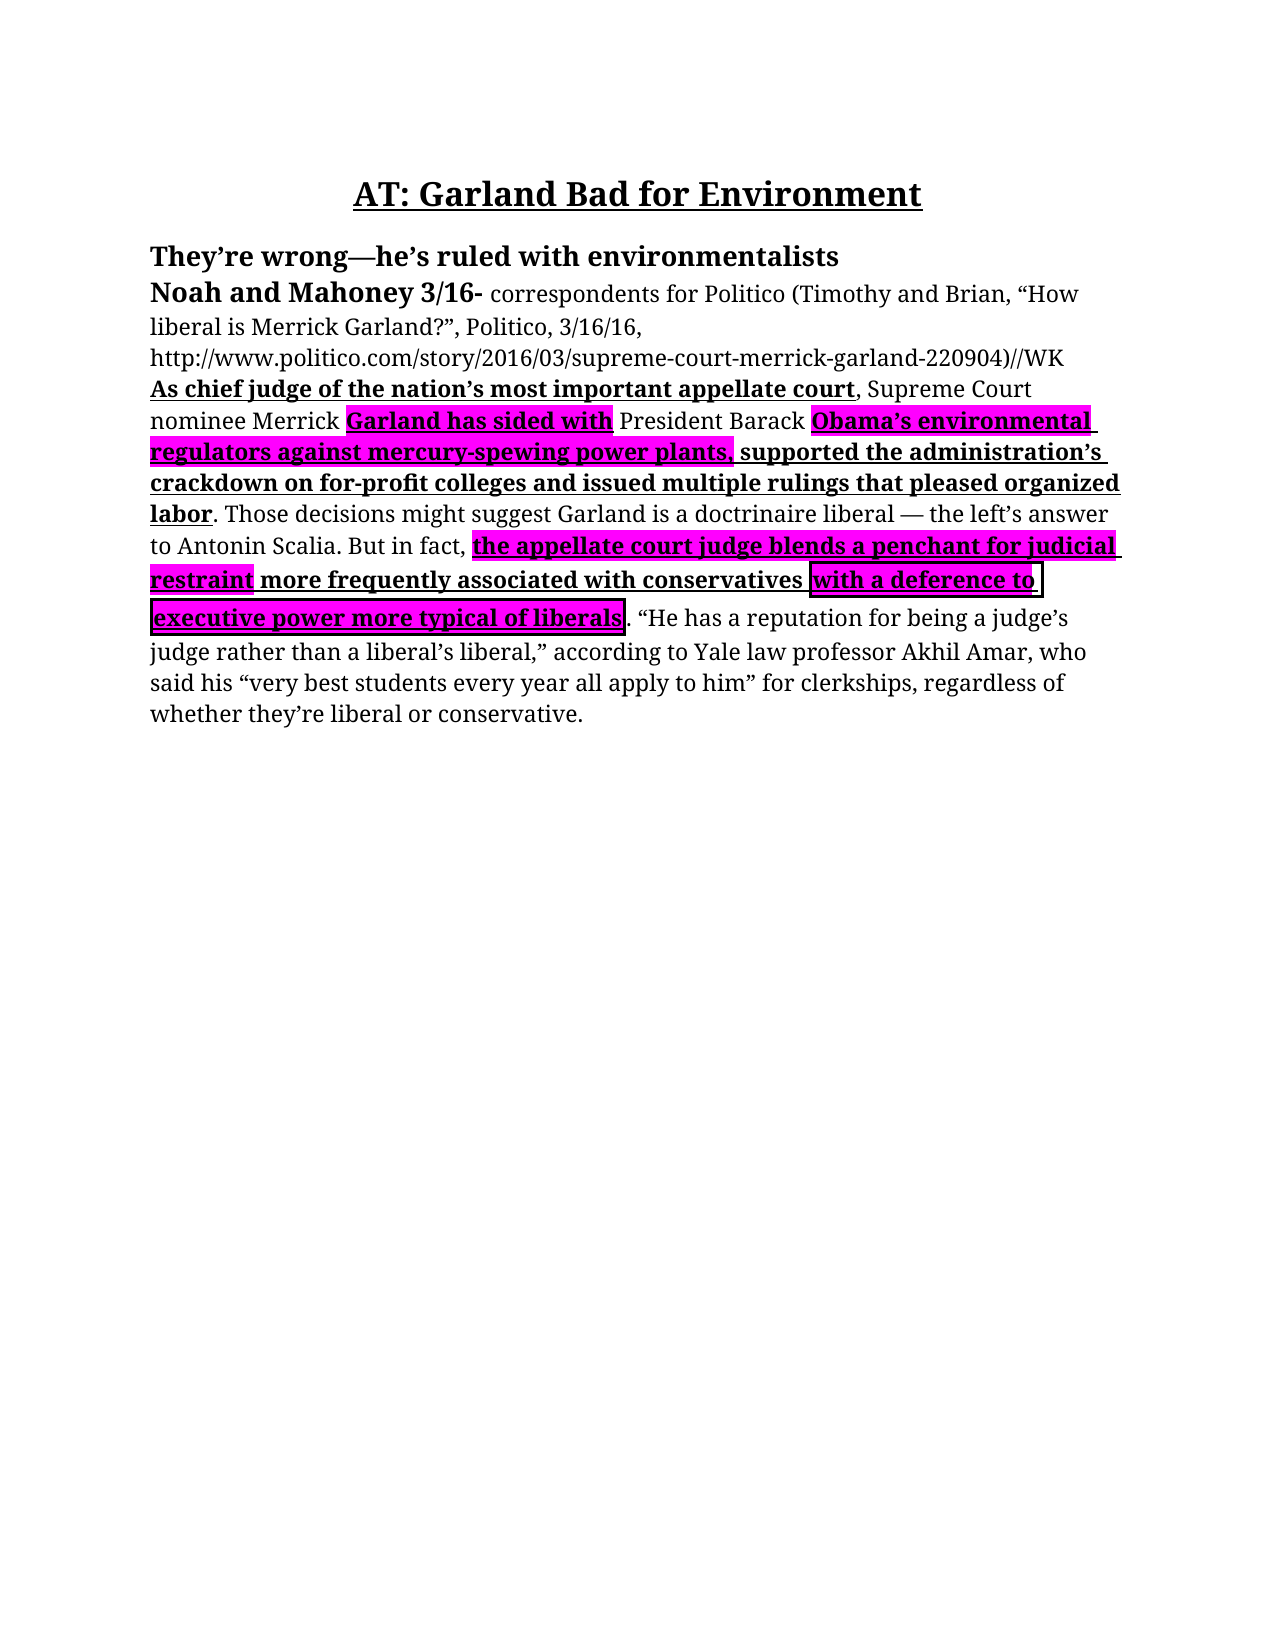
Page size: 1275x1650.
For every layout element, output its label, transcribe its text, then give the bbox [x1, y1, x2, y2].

subtitle AT: Garland Bad for Environment [150, 171, 1125, 216]
text As chief judge of the nation’s most important appellate court, Supreme Court nominee Merrick Garland has sided with President Barack Obama’s environmental regulators against mercury-spewing power plants, supported the administration’s crackdown on for-profit colleges and issued multiple rulings that pleased organized labor. Those decisions might suggest Garland is a doctrinaire liberal — the left’s answer to Antonin Scalia. But in fact, the appellate court judge blends a penchant for judicial restraint more frequently associated with conservatives with a deference to executive power more typical of liberals. “He has a reputation for being a judge’s judge rather than a liberal’s liberal,” according to Yale law professor Akhil Amar, who said his “very best students every year all apply to him” for clerkships, regardless of whether they’re liberal or conservative. [150, 373, 1125, 729]
text Noah and Mahoney 3/16- correspondents for Politico (Timothy and Brian, “How liberal is Merrick Garland?”, Politico, 3/16/16, http://www.politico.com/story/2016/03/supreme-court-merrick-garland-220904)//WK [150, 274, 1125, 373]
subtitle They’re wrong—he’s ruled with environmentalists [150, 237, 1125, 274]
